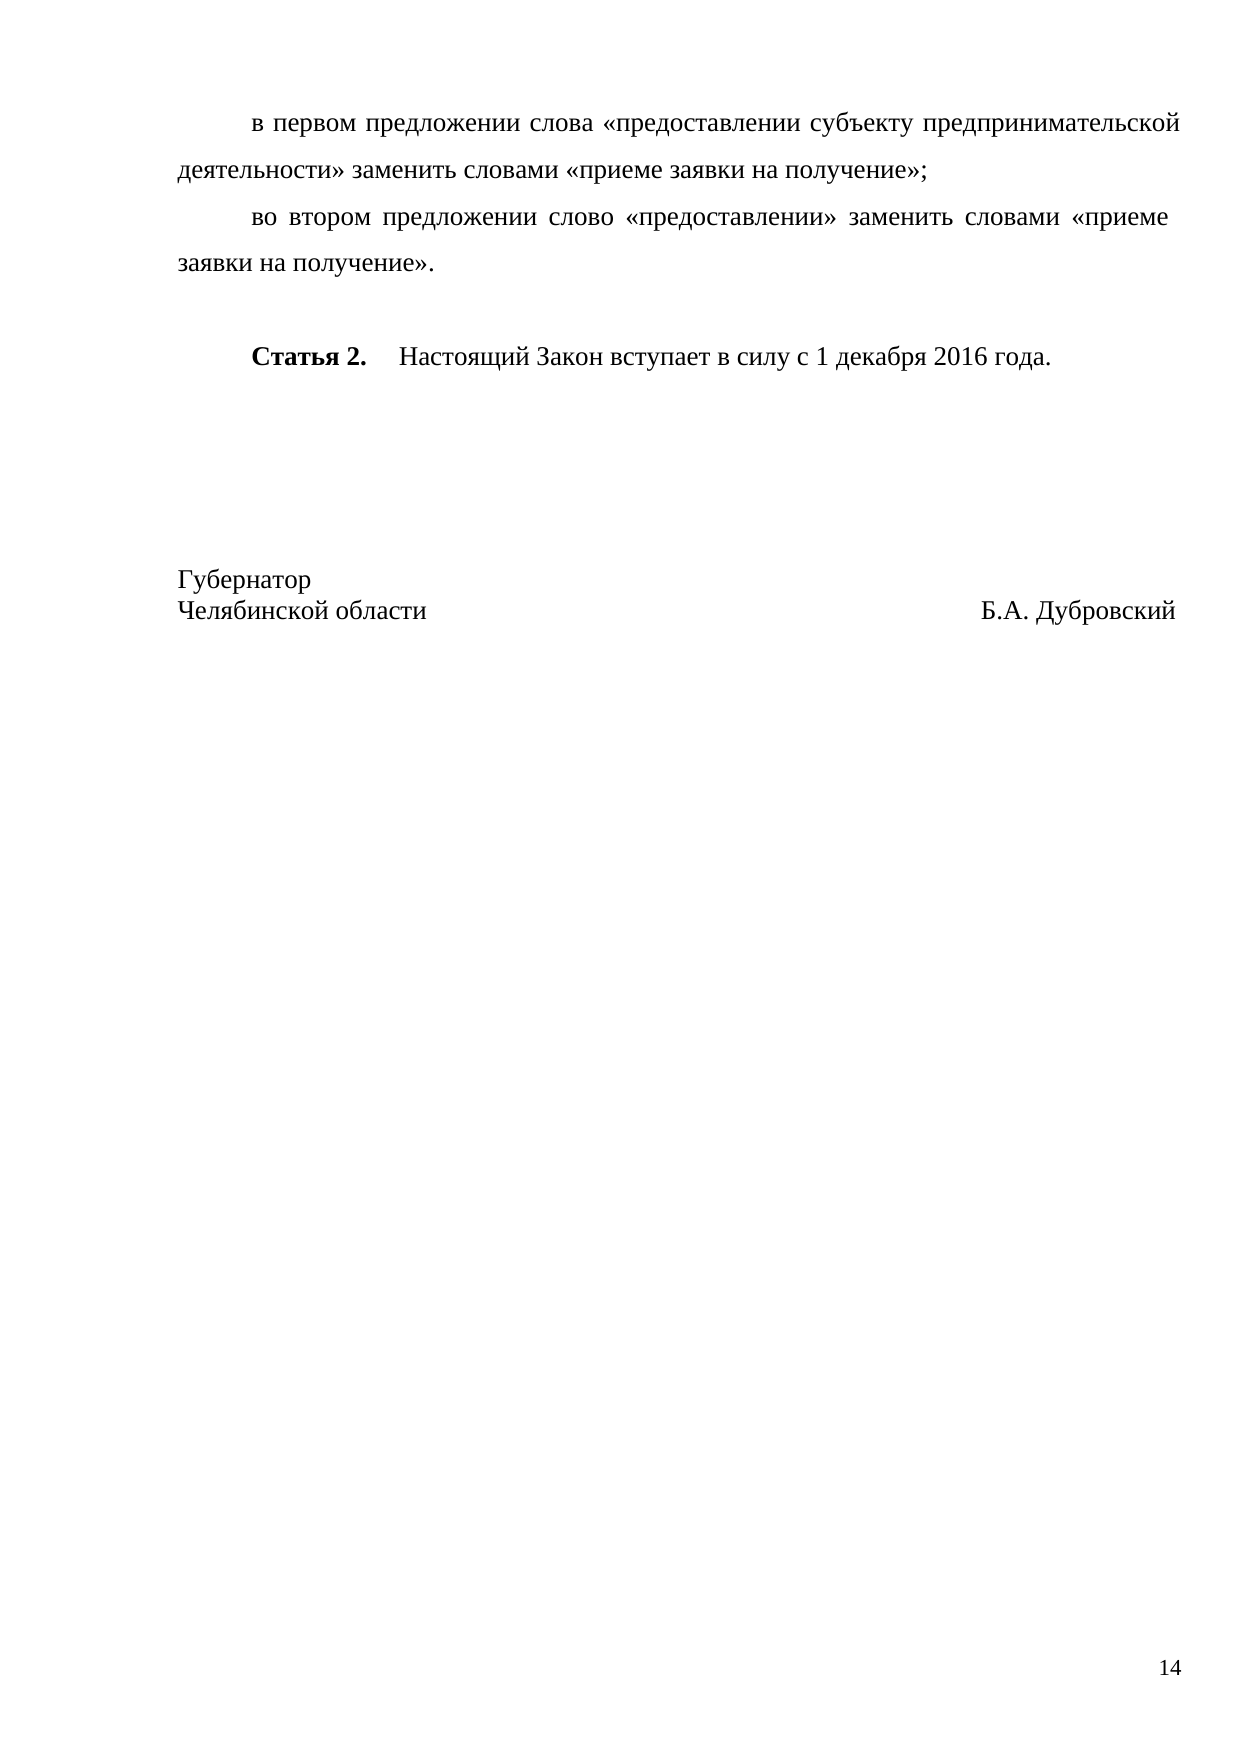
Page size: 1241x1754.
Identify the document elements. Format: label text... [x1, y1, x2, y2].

text Статья 2. Настоящий Закон вступает в силу с 1 декабря 2016 года. [177, 340, 1181, 371]
text во втором предложении слово «предоставлении» заменить словами «приеме заявки на получение». [177, 200, 1181, 277]
text Челябинской области Б.А. Дубровский [177, 594, 1181, 625]
text в первом предложении слова «предоставлении субъекту предпринимательской деятельности» заменить словами «приеме заявки на получение»; [177, 106, 1181, 184]
text Губернатор [177, 563, 1181, 594]
